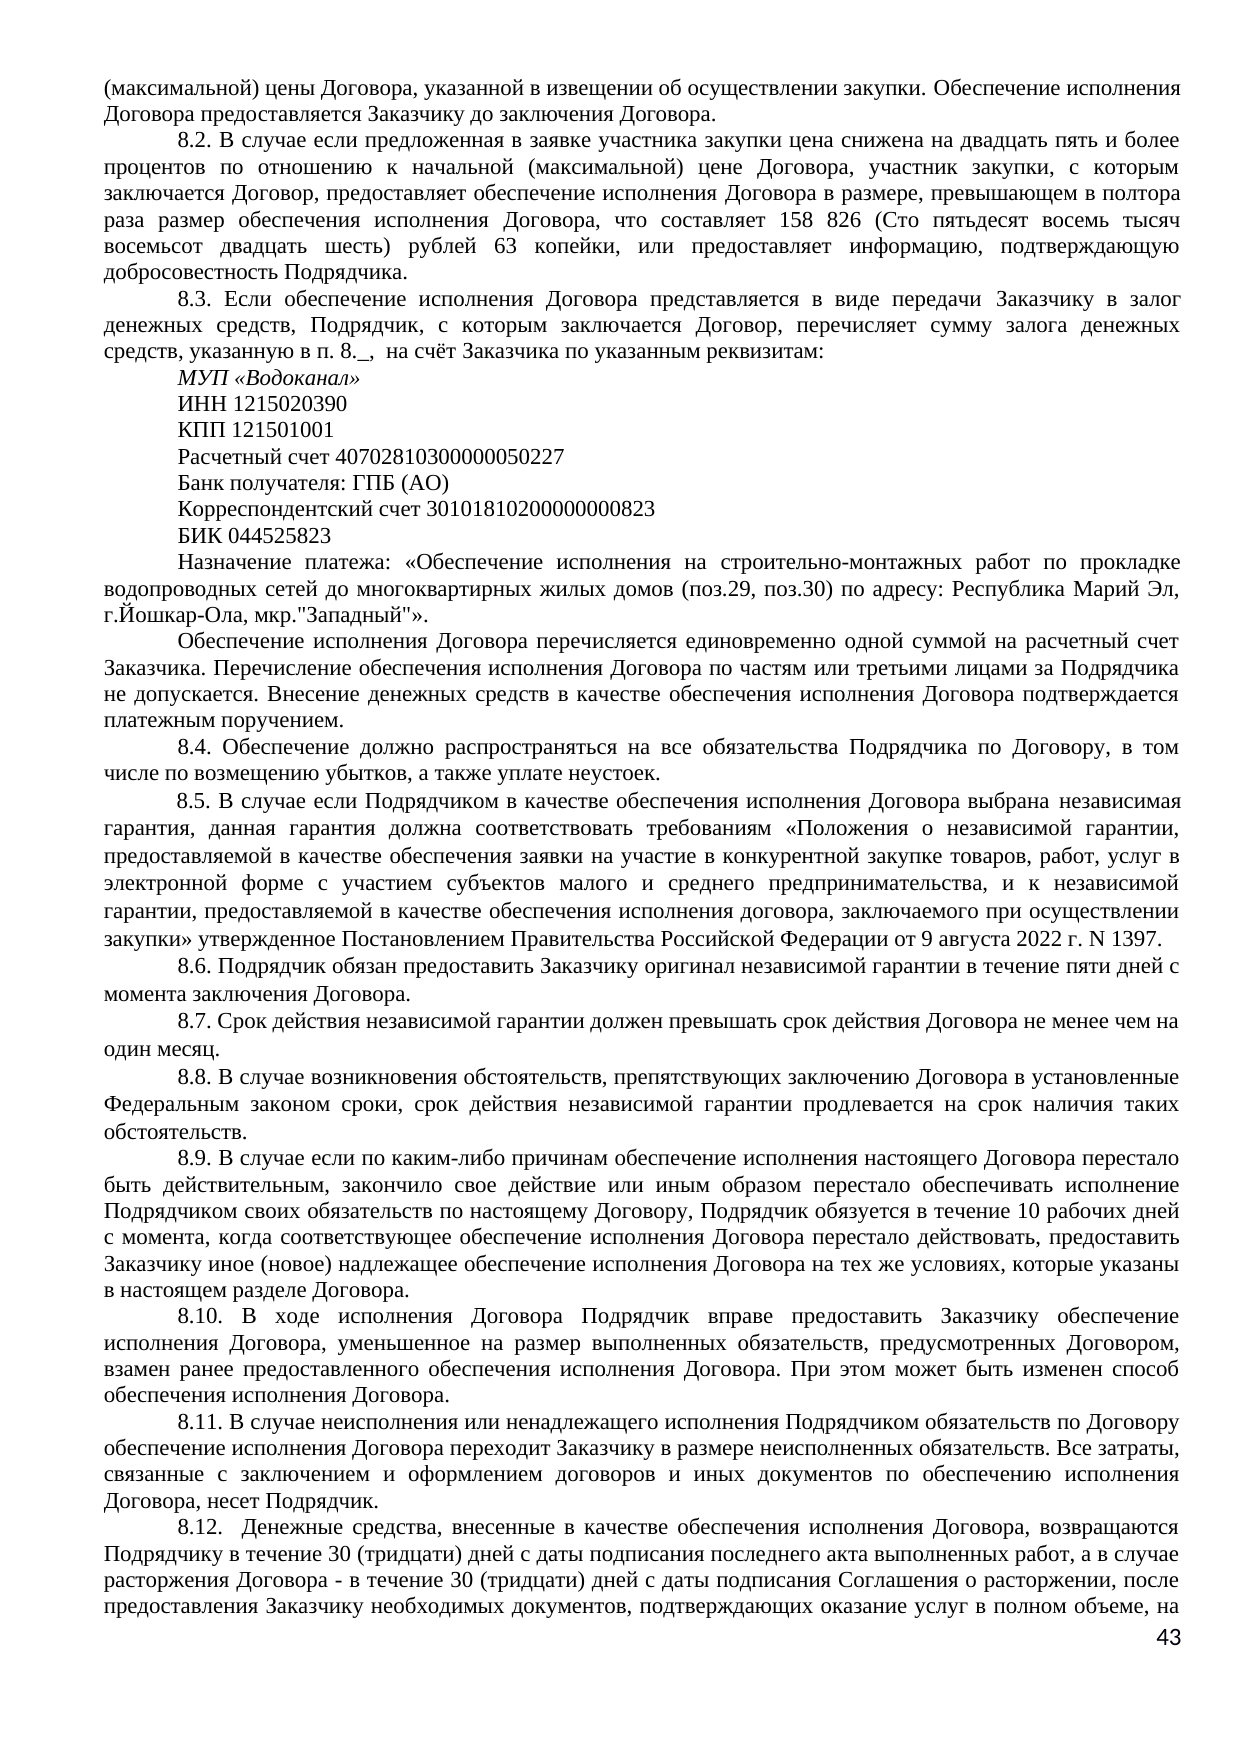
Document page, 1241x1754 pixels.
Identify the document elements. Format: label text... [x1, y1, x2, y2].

text 8.8. В случае возникновения обстоятельств, препятствующих заключению Договора в установленные Федеральным законом сроки, срок действия независимой гарантии продлевается на срок наличия таких обстоятельств. [103, 1061, 1181, 1144]
text 8.2. В случае если предложенная в заявке участника закупки цена снижена на двадцать пять и более процентов по отношению к начальной (максимальной) цене Договора, участник закупки, с которым заключается Договор, предоставляет обеспечение исполнения Договора в размере, превышающем в полтора раза размер обеспечения исполнения Договора, что составляет 158 826 (Сто пятьдесят восемь тысяч восемьсот двадцать шесть) рублей 63 копейки, или предоставляет информацию, подтверждающую добросовестность Подрядчика. [103, 127, 1181, 285]
text МУП «Водоканал» [103, 364, 1181, 390]
text БИК 044525823 [103, 522, 1181, 548]
text 8.3. Если обеспечение исполнения Договора представляется в виде передачи Заказчику в залог денежных средств, Подрядчик, с которым заключается Договор, перечисляет сумму залога денежных средств, указанную в п. 8._, на счёт Заказчика по указанным реквизитам: [103, 285, 1181, 364]
text КПП 121501001 [103, 416, 1181, 443]
text 8.9. В случае если по каким-либо причинам обеспечение исполнения настоящего Договора перестало быть действительным, закончило свое действие или иным образом перестало обеспечивать исполнение Подрядчиком своих обязательств по настоящему Договору, Подрядчик обязуется в течение 10 рабочих дней с момента, когда соответствующее обеспечение исполнения Договора перестало действовать, предоставить Заказчику иное (новое) надлежащее обеспечение исполнения Договора на тех же условиях, которые указаны в настоящем разделе Договора. [103, 1144, 1181, 1302]
text Расчетный счет 40702810300000050227 [103, 443, 1181, 469]
text ИНН 1215020390 [103, 390, 1181, 416]
text Назначение платежа: «Обеспечение исполнения на строительно-монтажных работ по прокладке водопроводных сетей до многоквартирных жилых домов (поз.29, поз.30) по адресу: Республика Марий Эл, г.Йошкар-Ола, мкр."Западный"». [103, 548, 1181, 627]
text 8.10. В ходе исполнения Договора Подрядчик вправе предоставить Заказчику обеспечение исполнения Договора, уменьшенное на размер выполненных обязательств, предусмотренных Договором, взамен ранее предоставленного обеспечения исполнения Договора. При этом может быть изменен способ обеспечения исполнения Договора. [103, 1302, 1181, 1408]
text Корреспондентский счет 30101810200000000823 [103, 496, 1181, 522]
text 8.11. В случае неисполнения или ненадлежащего исполнения Подрядчиком обязательств по Договору обеспечение исполнения Договора переходит Заказчику в размере неисполненных обязательств. Все затраты, связанные с заключением и оформлением договоров и иных документов по обеспечению исполнения Договора, несет Подрядчик. [103, 1408, 1181, 1513]
text 8.4. Обеспечение должно распространяться на все обязательства Подрядчика по Договору, в том числе по возмещению убытков, а также уплате неустоек. [103, 733, 1181, 785]
text 8.6. Подрядчик обязан предоставить Заказчику оригинал независимой гарантии в течение пяти дней с момента заключения Договора. [103, 951, 1181, 1006]
text 8.5. В случае если Подрядчиком в качестве обеспечения исполнения Договора выбрана независимая гарантия, данная гарантия должна соответствовать требованиям «Положения о независимой гарантии, предоставляемой в качестве обеспечения заявки на участие в конкурентной закупке товаров, работ, услуг в электронной форме с участием субъектов малого и среднего предпринимательства, и к независимой гарантии, предоставляемой в качестве обеспечения исполнения договора, заключаемого при осуществлении закупки» утвержденное Постановлением Правительства Российской Федерации от 9 августа 2022 г. N 1397. [103, 785, 1181, 951]
text Обеспечение исполнения Договора перечисляется единовременно одной суммой на расчетный счет Заказчика. Перечисление обеспечения исполнения Договора по частям или третьими лицами за Подрядчика не допускается. Внесение денежных средств в качестве обеспечения исполнения Договора подтверждается платежным поручением. [103, 627, 1181, 733]
text 8.7. Срок действия независимой гарантии должен превышать срок действия Договора не менее чем на один месяц. [103, 1006, 1181, 1061]
text Банк получателя: ГПБ (АО) [103, 469, 1181, 496]
